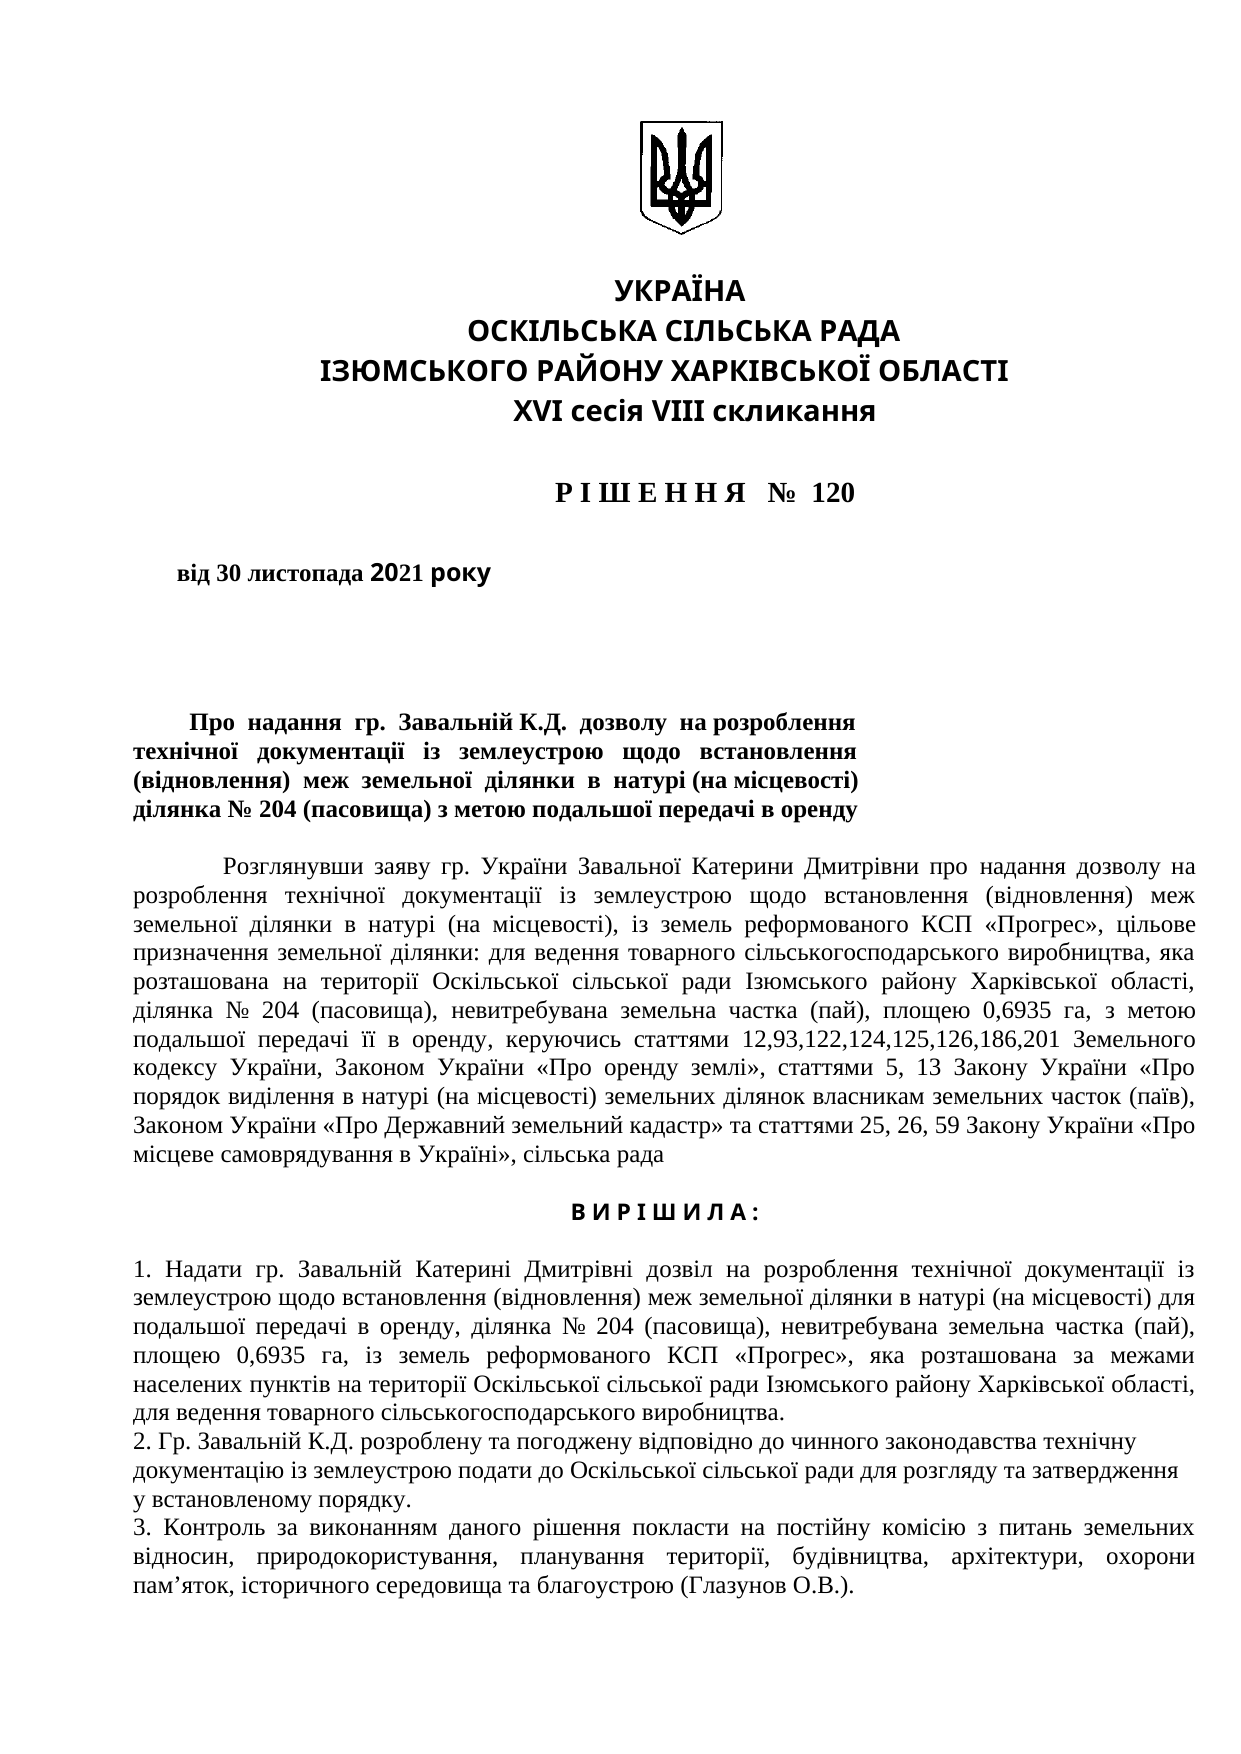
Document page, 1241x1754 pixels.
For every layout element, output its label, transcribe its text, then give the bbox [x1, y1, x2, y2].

text Про надання гр. Завальній К.Д. дозволу на розроблення [133, 707, 1196, 736]
text від 30 листопада 2021 року [133, 554, 1196, 588]
text ділянка № 204 (пасовища) з метою подальшої передачі в оренду [133, 794, 1196, 822]
text (відновлення) меж земельної ділянки в натурі (на місцевості) [133, 765, 1196, 794]
text УКРАЇНА [133, 271, 1196, 310]
text В И Р І Ш И Л А : [133, 1196, 1196, 1227]
text 2. Гр. Завальній К.Д. розроблену та погоджену відповідно до чинного законодавства технічну документацію із землеустрою подати до Оскільської сільської ради для розгляду та затвердження у встановленому порядку. [133, 1426, 1196, 1512]
text технічної документації із землеустрою щодо встановлення [133, 736, 1196, 765]
text 3. Контроль за виконанням даного рішення покласти на постійну комісію з питань земельних відносин, природокористування, планування території, будівництва, архітектури, охорони пам’яток, історичного середовища та благоустрою (Глазунов О.В.). [133, 1512, 1196, 1599]
text ІЗЮМСЬКОГО РАЙОНУ ХАРКІВСЬКОЇ ОБЛАСТІ [133, 350, 1196, 390]
table_header [144, 118, 1163, 271]
text 1. Надати гр. Завальній Катерині Дмитрівні дозвіл на розроблення технічної документації із землеустрою щодо встановлення (відновлення) меж земельної ділянки в натурі (на місцевості) для подальшої передачі в оренду, ділянка № 204 (пасовища), невитребувана земельна частка (пай), площею 0,6935 га, із земель реформованого КСП «Прогрес», яка розташована за межами населених пунктів на території Оскільської сільської ради Ізюмського району Харківської області, для ведення товарного сільськогосподарського виробництва. [133, 1254, 1196, 1426]
text ОСКІЛЬСЬКА СІЛЬСЬКА РАДА [133, 310, 1196, 350]
text Р І Ш Е Н Н Я № 120 [183, 475, 1196, 509]
text XVI сесія VІІІ скликання [133, 390, 1196, 429]
text Розглянувши заяву гр. України Завальної Катерини Дмитрівни про надання дозволу на розроблення технічної документації із землеустрою щодо встановлення (відновлення) меж земельної ділянки в натурі (на місцевості), із земель реформованого КСП «Прогрес», цільове призначення земельної ділянки: для ведення товарного сільськогосподарського виробництва, яка розташована на території Оскільської сільської ради Ізюмського району Харківської області, ділянка № 204 (пасовища), невитребувана земельна частка (пай), площею 0,6935 га, з метою подальшої передачі її в оренду, керуючись статтями 12,93,122,124,125,126,186,201 Земельного кодексу України, Законом України «Про оренду землі», статтями 5, 13 Закону України «Про порядок виділення в натурі (на місцевості) земельних ділянок власникам земельних часток (паїв), Законом України «Про Державний земельний кадастр» та статтями 25, 26, 59 Закону України «Про місцеве самоврядування в Україні», сільська рада [133, 851, 1196, 1167]
